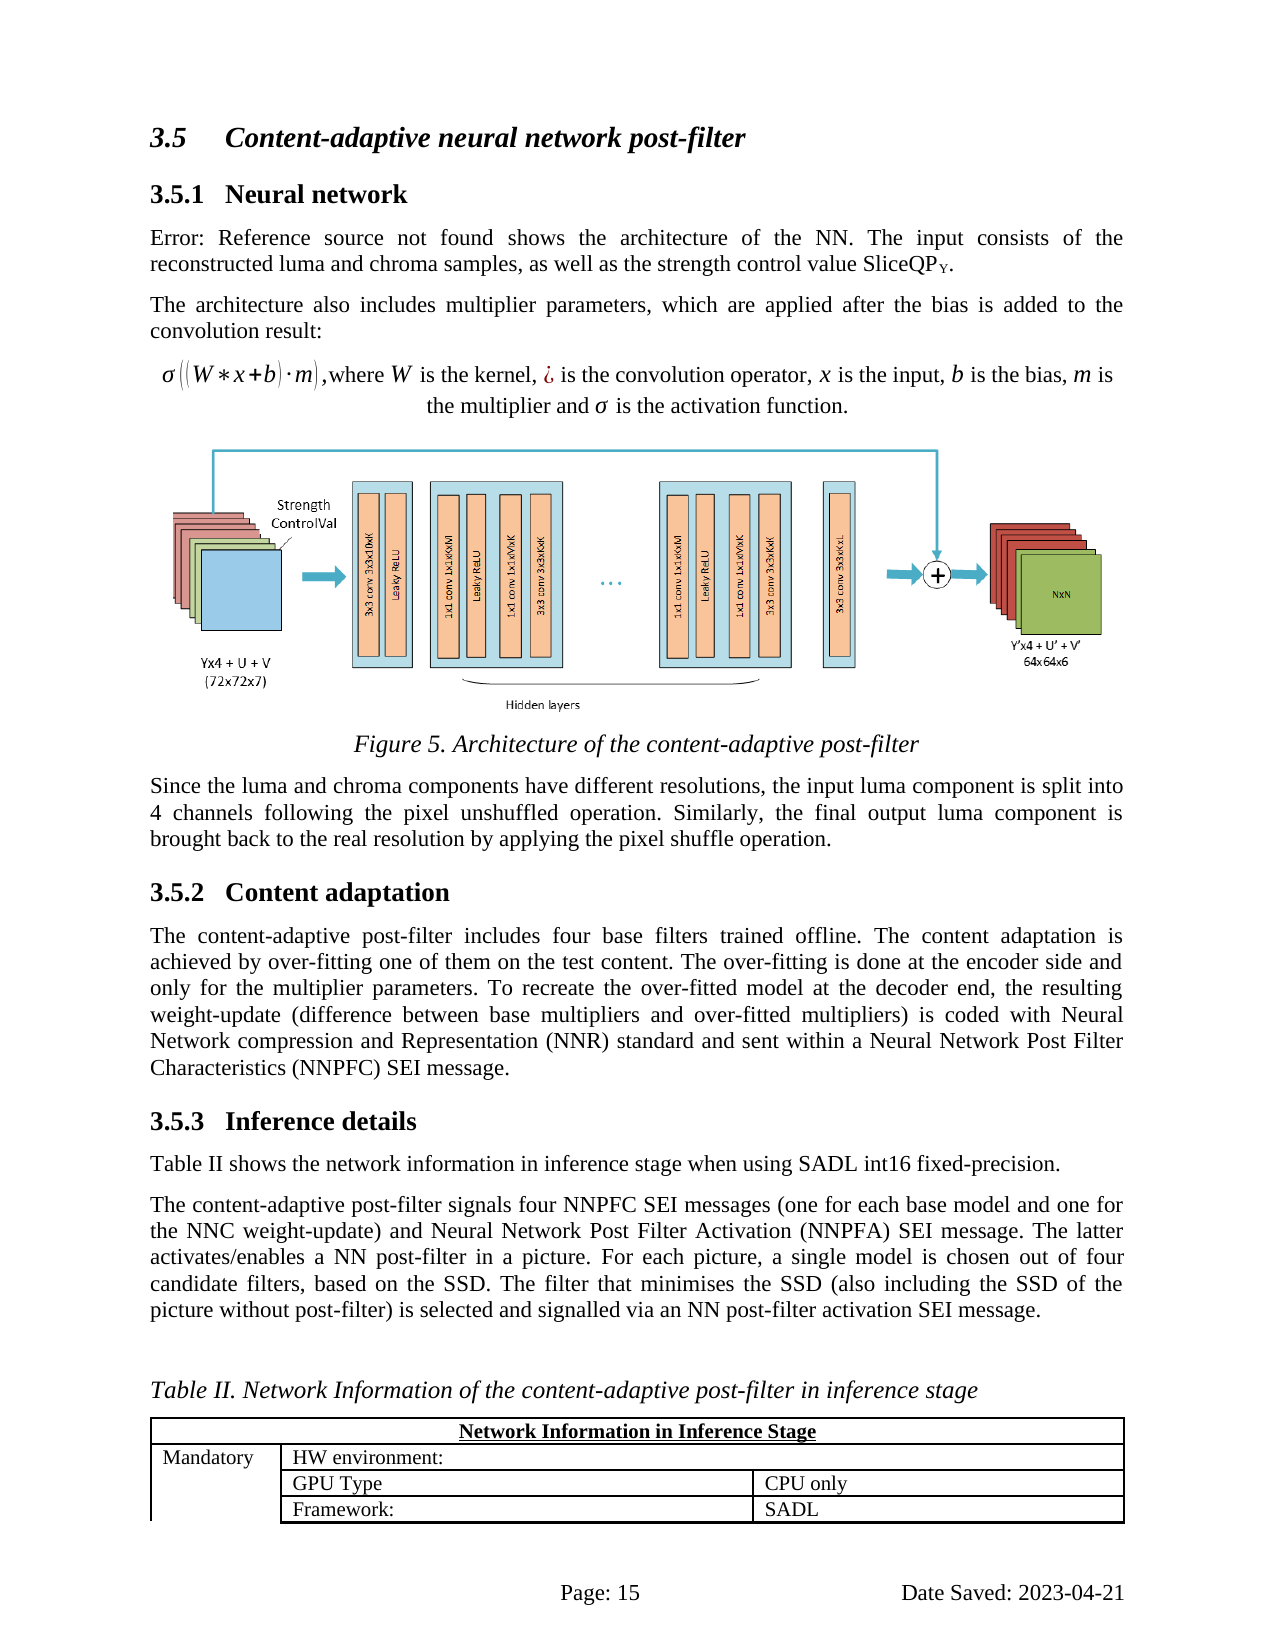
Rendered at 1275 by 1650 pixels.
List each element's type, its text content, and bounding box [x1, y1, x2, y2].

table_cell CPU only [754, 1471, 1123, 1495]
table_cell Framework: [282, 1497, 752, 1521]
table_header Network Information in Inference Stage [152, 1419, 1123, 1443]
table_cell GPU Type [282, 1471, 752, 1495]
table_cell SADL [754, 1497, 1123, 1521]
table_cell Mandatory [152, 1445, 280, 1521]
text The architecture also includes multiplier parameters, which are applied after the bias is added to the convolution result: [150, 291, 1125, 343]
subtitle Neural network [150, 178, 1125, 210]
text Since the luma and chroma components have different resolutions, the input luma component is split into 4 channels following the pixel unshuffled operation. Similarly, the final output luma component is brought back to the real resolution by applying the pixel shuffle operation. [150, 772, 1125, 851]
subtitle Content-adaptive neural network post-filter [150, 120, 1125, 153]
subtitle Content adaptation [150, 876, 1125, 908]
text The content-adaptive post-filter includes four base filters trained offline. The content adaptation is achieved by over-fitting one of them on the test content. The over-fitting is done at the encoder side and only for the multiplier parameters. To recreate the over-fitted model at the decoder end, the resulting weight-update (difference between base multipliers and over-fitted multipliers) is coded with Neural Network compression and Representation (NNR) standard and sent within a Neural Network Post Filter Characteristics (NNPFC) SEI message. [150, 922, 1125, 1080]
text where is the kernel, is the convolution operator, is the input, is the bias, is the multiplier and is the activation function. [150, 358, 1125, 419]
table_cell HW environment: [282, 1445, 1123, 1469]
picture [150, 433, 1125, 717]
text Table II shows the network information in inference stage when using SADL int16 fixed-precision. [150, 1150, 1125, 1177]
text The content-adaptive post-filter signals four NNPFC SEI messages (one for each base model and one for the NNC weight-update) and Neural Network Post Filter Activation (NNPFA) SEI message. The latter activates/enables a NN post-filter in a picture. For each picture, a single model is chosen out of four candidate filters, based on the SSD. The filter that minimises the SSD (also including the SSD of the picture without post-filter) is selected and signalled via an NN post-filter activation SEI message. [150, 1191, 1125, 1322]
subtitle Inference details [150, 1105, 1125, 1136]
